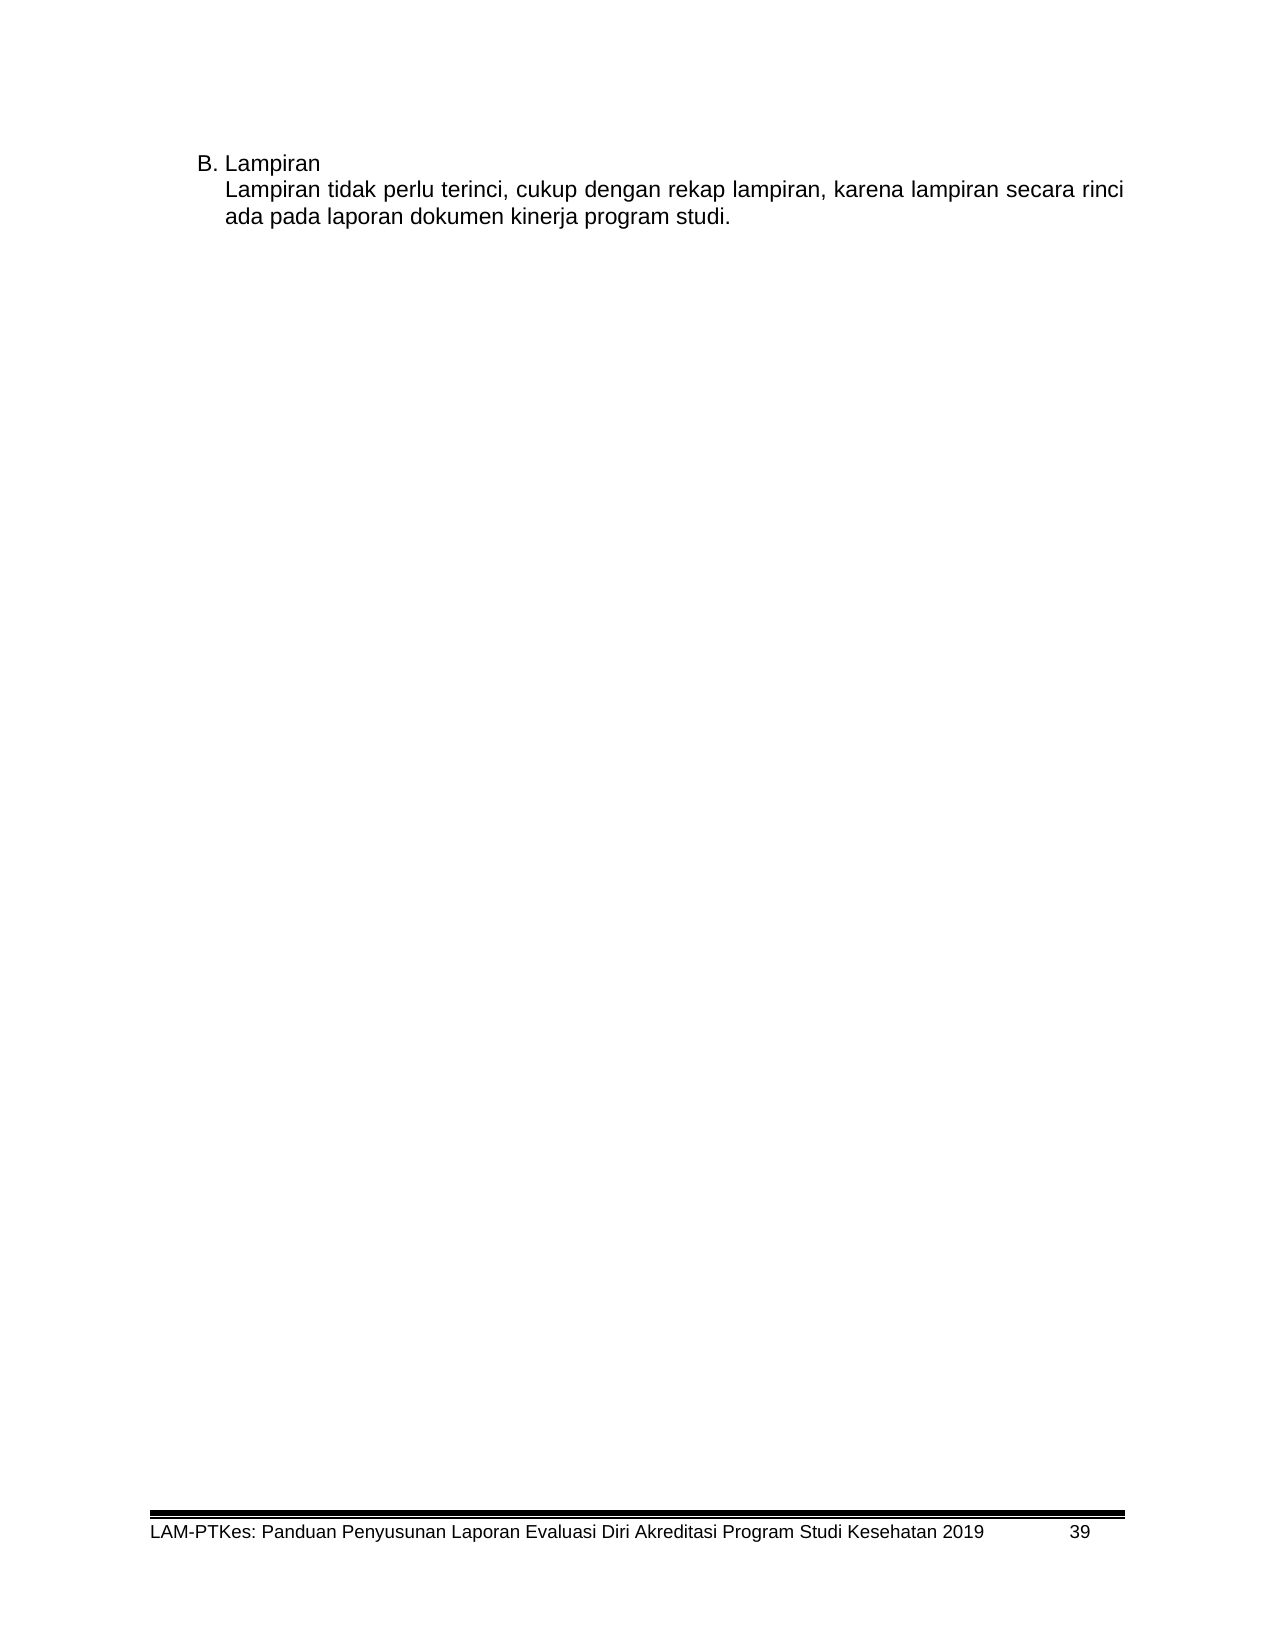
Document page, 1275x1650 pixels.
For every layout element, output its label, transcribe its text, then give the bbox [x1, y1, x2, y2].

subtitle B. Lampiran [197, 150, 1125, 176]
text Lampiran tidak perlu terinci, cukup dengan rekap lampiran, karena lampiran secara rinci ada pada laporan dokumen kinerja program studi. [225, 176, 1125, 229]
